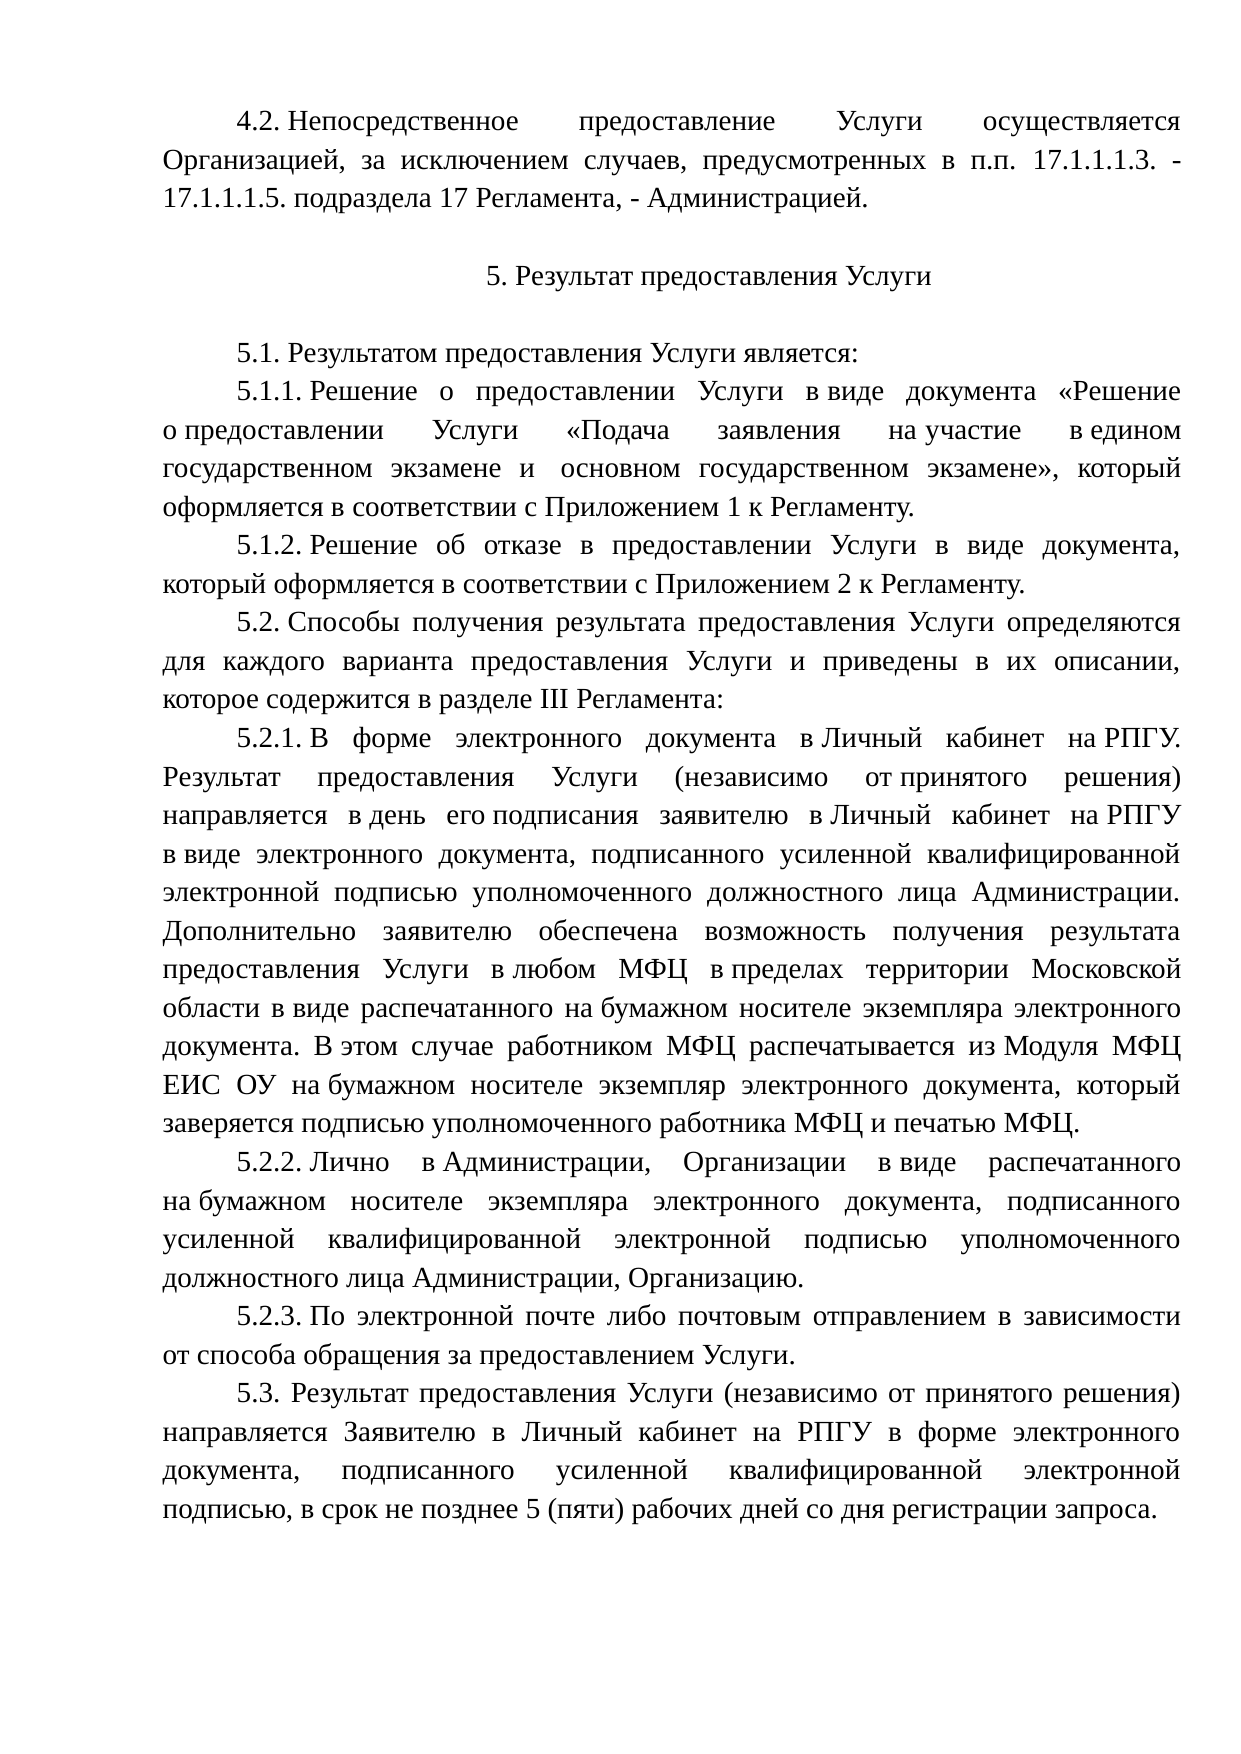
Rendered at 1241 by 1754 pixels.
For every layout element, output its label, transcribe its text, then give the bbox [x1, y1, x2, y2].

text 5.2. Способы получения результата предоставления Услуги определяются для каждого варианта предоставления Услуги и приведены в их описании, которое содержится в разделе III Регламента: [162, 604, 1181, 715]
text 5.1. Результатом предоставления Услуги является: [162, 335, 1181, 368]
text 5.2.1. В форме электронного документа в Личный кабинет на РПГУ. Результат предоставления Услуги (независимо от принятого решения) направляется в день его подписания заявителю в Личный кабинет на РПГУ в виде электронного документа, подписанного усиленной квалифицированной электронной подписью уполномоченного должностного лица Администрации. Дополнительно заявителю обеспечена возможность получения результата предоставления Услуги в любом МФЦ в пределах территории Московской области в виде распечатанного на бумажном носителе экземпляра электронного документа. В этом случае работником МФЦ распечатывается из Модуля МФЦ ЕИС ОУ на бумажном носителе экземпляр электронного документа, который заверяется подписью уполномоченного работника МФЦ и печатью МФЦ. [162, 720, 1181, 1139]
text 5.1.2. Решение об отказе в предоставлении Услуги в виде документа, который оформляется в соответствии с Приложением 2 к Регламенту. [162, 527, 1181, 599]
text 5.2.3. По электронной почте либо почтовым отправлением в зависимости от способа обращения за предоставлением Услуги. [162, 1298, 1181, 1370]
text 4.2. Непосредственное предоставление Услуги осуществляется Организацией, за исключением случаев, предусмотренных в п.п. 17.1.1.1.3. - 17.1.1.1.5. подраздела 17 Регламента, - Администрацией. [162, 103, 1181, 214]
text 5.1.1. Решение о предоставлении Услуги в виде документа «Решение о предоставлении Услуги «Подача заявления на участие в едином государственном экзамене и основном государственном экзамене», который оформляется в соответствии с Приложением 1 к Регламенту. [162, 373, 1181, 522]
text 5.3. Результат предоставления Услуги (независимо от принятого решения) направляется Заявителю в Личный кабинет на РПГУ в форме электронного документа, подписанного усиленной квалифицированной электронной подписью, в срок не позднее 5 (пяти) рабочих дней со дня регистрации запроса. [162, 1375, 1181, 1524]
subtitle 5. Результат предоставления Услуги [162, 258, 1181, 291]
text 5.2.2. Лично в Администрации, Организации в виде распечатанного на бумажном носителе экземпляра электронного документа, подписанного усиленной квалифицированной электронной подписью уполномоченного должностного лица Администрации, Организацию. [162, 1144, 1181, 1293]
